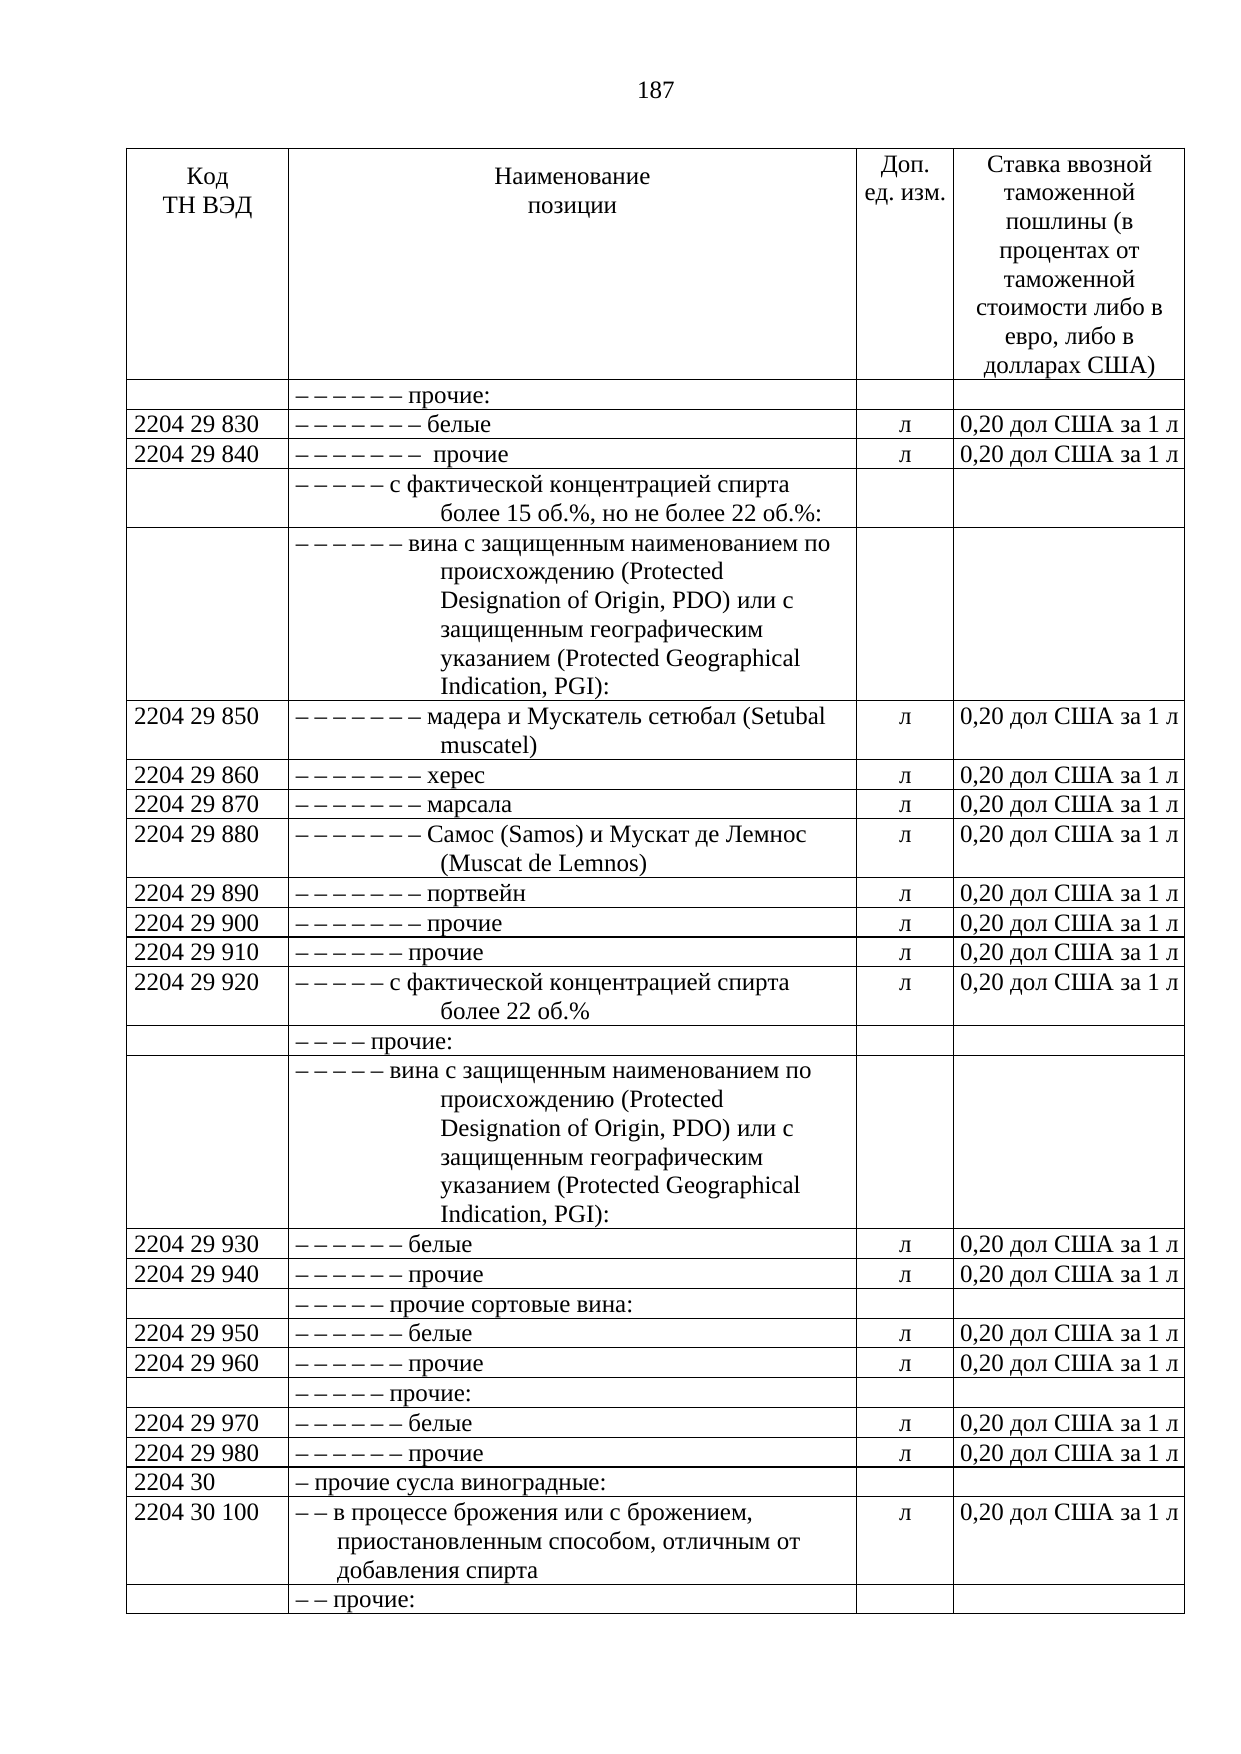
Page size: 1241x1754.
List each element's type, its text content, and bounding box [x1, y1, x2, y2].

table_cell 0,20 дол США за 1 л [954, 1259, 1184, 1288]
table_cell – – – – – – – херес [289, 760, 856, 788]
table_cell 2204 29 960 [127, 1348, 288, 1377]
table_cell 0,20 дол США за 1 л [954, 1438, 1184, 1466]
table_cell – – – – – – – прочие [289, 439, 856, 468]
table_cell [857, 1056, 953, 1228]
table_cell 2204 29 920 [127, 967, 288, 1025]
table_cell [954, 469, 1184, 527]
table_cell [857, 1026, 953, 1054]
table_cell 0,20 дол США за 1 л [954, 790, 1184, 818]
table_cell – – – – – – – марсала [289, 790, 856, 818]
table_cell 2204 29 910 [127, 938, 288, 966]
table_cell 0,20 дол США за 1 л [954, 701, 1184, 759]
table_cell 2204 29 980 [127, 1438, 288, 1466]
table_cell л [857, 1438, 953, 1466]
table_header Hаименование позиции [289, 149, 856, 379]
table_cell 2204 29 890 [127, 878, 288, 907]
table_cell [127, 1289, 288, 1317]
table_cell л [857, 790, 953, 818]
table_cell 0,20 дол США за 1 л [954, 819, 1184, 877]
table_cell – – – – – с фактической концентрацией спирта более 15 об.%, но не более 22 об.%: [289, 469, 856, 527]
table_cell [857, 1585, 953, 1613]
table_cell – – – – – с фактической концентрацией спирта более 22 об.% [289, 967, 856, 1025]
table_cell 0,20 дол США за 1 л [954, 1408, 1184, 1437]
table_cell – – – – – – – Самос (Samos) и Мускат де Лемнос (Muscat de Lemnos) [289, 819, 856, 877]
table_cell – прочие сусла виноградные: [289, 1468, 856, 1496]
table_cell л [857, 878, 953, 907]
table_cell л [857, 439, 953, 468]
table_cell 0,20 дол США за 1 л [954, 1229, 1184, 1258]
table_cell [127, 1026, 288, 1054]
table_cell – – – – – – – портвейн [289, 878, 856, 907]
table_cell – – – – – – белые [289, 1408, 856, 1437]
table_cell [127, 380, 288, 408]
table_cell [127, 469, 288, 527]
table_cell [954, 1378, 1184, 1407]
table_cell [857, 469, 953, 527]
table_cell 0,20 дол США за 1 л [954, 1319, 1184, 1347]
table_cell л [857, 967, 953, 1025]
table_cell – – в процессе брожения или с брожением, приостановленным способом, отличным от добавления спирта [289, 1497, 856, 1583]
table_header Код ТН ВЭД [127, 149, 288, 379]
table_cell [954, 380, 1184, 408]
table_cell 2204 29 860 [127, 760, 288, 788]
table_cell – – – – – – вина с защищенным наименованием по происхождению (Protected Designation of Origin, PDO) или с защищенным географическим указанием (Protected Geographical Indication, PGI): [289, 528, 856, 700]
table_cell [127, 1056, 288, 1228]
table_cell 2204 30 [127, 1468, 288, 1496]
table_cell 0,20 дол США за 1 л [954, 439, 1184, 468]
table_cell 2204 30 100 [127, 1497, 288, 1583]
table_cell [857, 1468, 953, 1496]
table_cell л [857, 760, 953, 788]
table_cell [954, 1585, 1184, 1613]
table_cell [127, 528, 288, 700]
table_cell – – – – – прочие: [289, 1378, 856, 1407]
table_cell 2204 29 870 [127, 790, 288, 818]
table_cell [127, 1585, 288, 1613]
table_cell 2204 29 940 [127, 1259, 288, 1288]
table_cell 0,20 дол США за 1 л [954, 410, 1184, 438]
table_cell л [857, 410, 953, 438]
table_cell л [857, 1348, 953, 1377]
table_cell л [857, 1497, 953, 1583]
table_cell 0,20 дол США за 1 л [954, 1348, 1184, 1377]
table_cell 0,20 дол США за 1 л [954, 760, 1184, 788]
table_cell [857, 528, 953, 700]
table_cell 0,20 дол США за 1 л [954, 938, 1184, 966]
table_cell – – – – – прочие сортовые вина: [289, 1289, 856, 1317]
table_cell 0,20 дол США за 1 л [954, 1497, 1184, 1583]
table_cell 0,20 дол США за 1 л [954, 878, 1184, 907]
table_cell 2204 29 840 [127, 439, 288, 468]
table_cell [954, 528, 1184, 700]
table_cell [857, 1378, 953, 1407]
table_cell 2204 29 880 [127, 819, 288, 877]
table_cell – – – – – – прочие [289, 1438, 856, 1466]
table_cell л [857, 1229, 953, 1258]
table_cell 2204 29 950 [127, 1319, 288, 1347]
table_header Ставка ввозной таможенной пошлины (в процентах от таможенной стоимости либо в евро, либо в долларах США) [954, 149, 1184, 379]
table_cell л [857, 1319, 953, 1347]
table_cell – – – – – – прочие [289, 1348, 856, 1377]
table_cell л [857, 819, 953, 877]
table_cell [857, 380, 953, 408]
table_cell л [857, 701, 953, 759]
table_cell – – – – – – – прочие [289, 908, 856, 936]
table_cell – – – – – – белые [289, 1319, 856, 1347]
table_cell [954, 1026, 1184, 1054]
table_cell [954, 1468, 1184, 1496]
table_cell [857, 1289, 953, 1317]
table_cell [127, 1378, 288, 1407]
table_cell [954, 1289, 1184, 1317]
table_cell – – – – – – – белые [289, 410, 856, 438]
table_cell – – – – – – белые [289, 1229, 856, 1258]
table_cell – – – – – – – мадера и Мускатель сетюбал (Setubal muscatel) [289, 701, 856, 759]
table_cell – – – – прочие: [289, 1026, 856, 1054]
table_cell 0,20 дол США за 1 л [954, 967, 1184, 1025]
table_cell 2204 29 830 [127, 410, 288, 438]
table_cell [954, 1056, 1184, 1228]
table_cell – – прочие: [289, 1585, 856, 1613]
table_cell 2204 29 900 [127, 908, 288, 936]
table_cell л [857, 1259, 953, 1288]
table_cell – – – – – – прочие [289, 938, 856, 966]
table_cell л [857, 1408, 953, 1437]
table_cell 0,20 дол США за 1 л [954, 908, 1184, 936]
table_cell 2204 29 970 [127, 1408, 288, 1437]
table_cell – – – – – – прочие: [289, 380, 856, 408]
table_cell 2204 29 850 [127, 701, 288, 759]
table_cell л [857, 908, 953, 936]
table_cell – – – – – – прочие [289, 1259, 856, 1288]
table_cell – – – – – вина с защищенным наименованием по происхождению (Protected Designation of Origin, PDO) или с защищенным географическим указанием (Protected Geographical Indication, PGI): [289, 1056, 856, 1228]
table_cell 2204 29 930 [127, 1229, 288, 1258]
table_header Доп. ед. изм. [857, 149, 953, 379]
table_cell л [857, 938, 953, 966]
